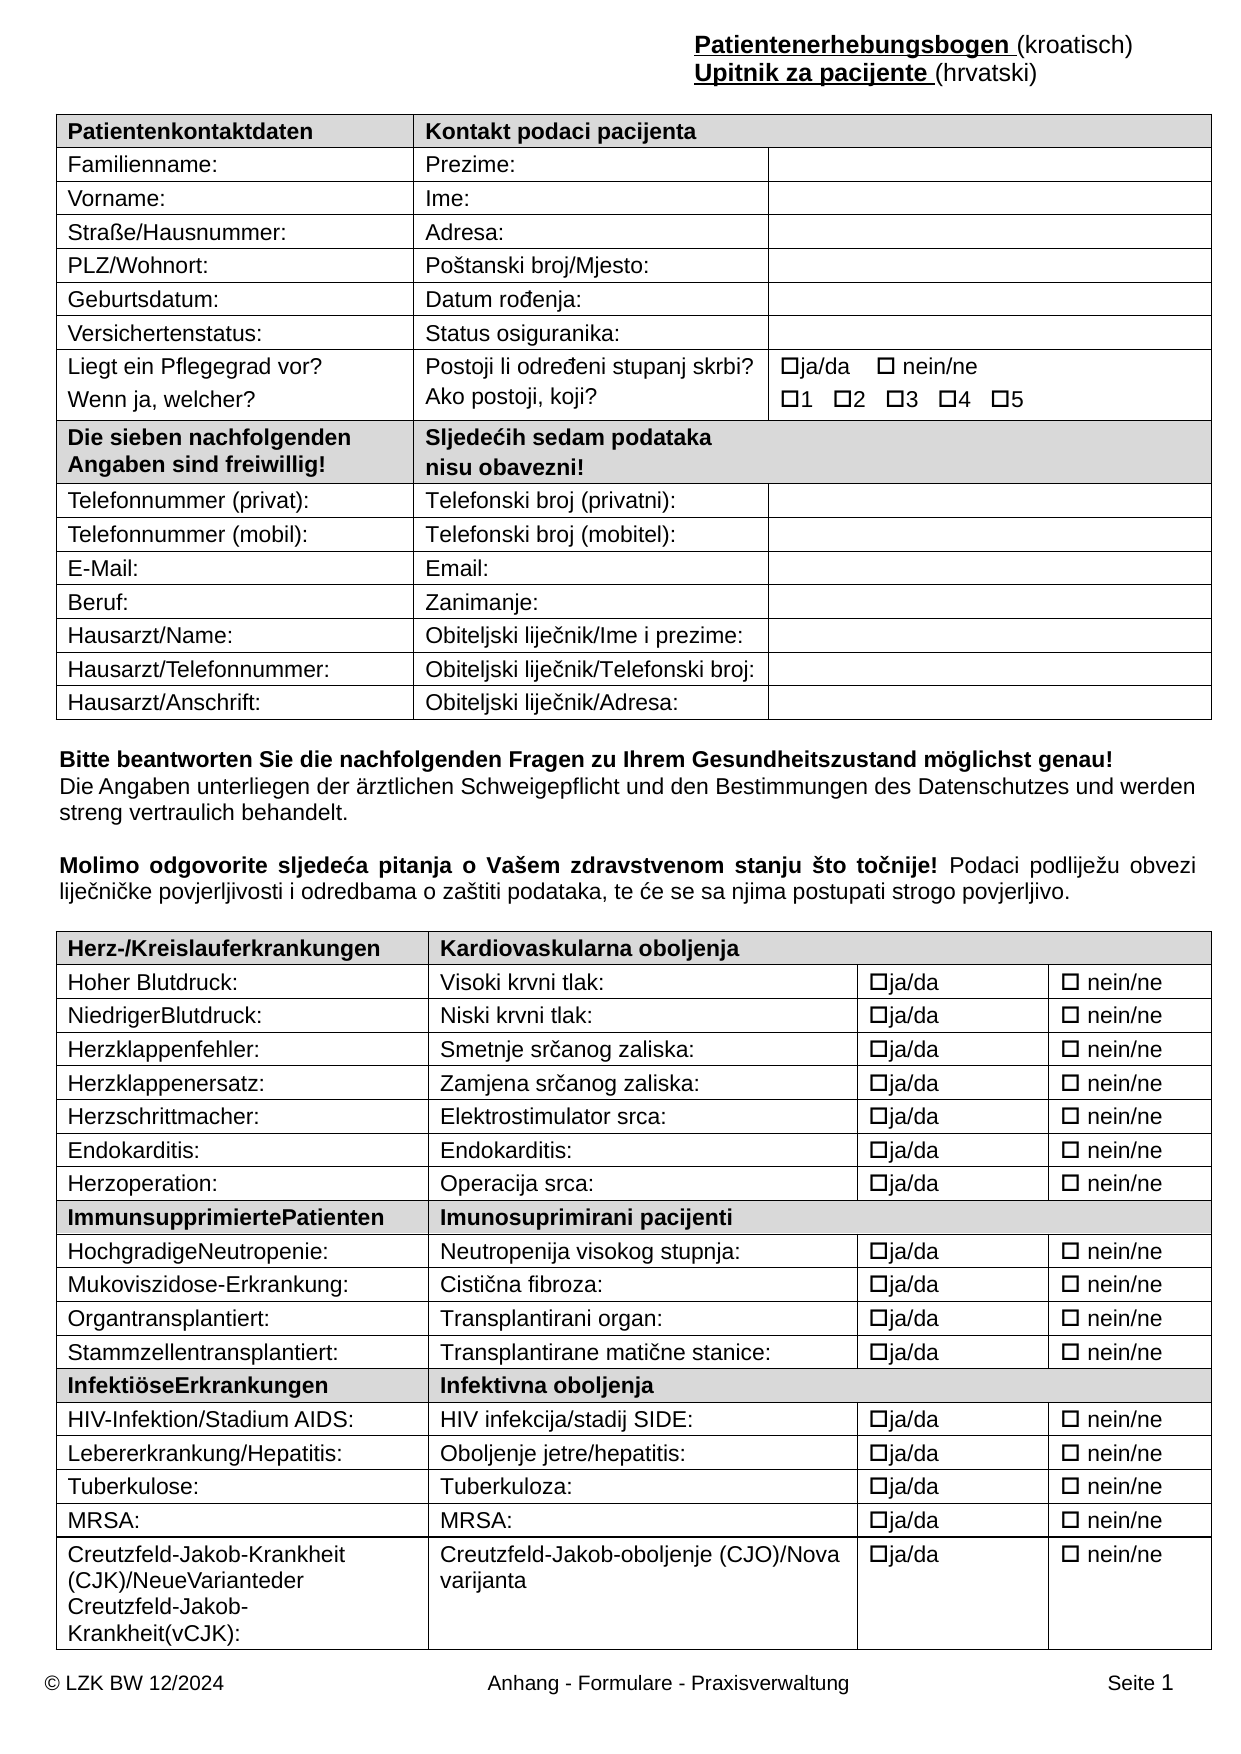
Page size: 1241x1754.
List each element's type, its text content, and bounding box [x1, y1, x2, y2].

table_cell Creutzfeld-Jakob-oboljenje (CJO)/Nova varijanta [429, 1538, 857, 1649]
table_cell nein/ne [1049, 1268, 1211, 1301]
table_cell ja/da [858, 1066, 1048, 1099]
table_cell ja/da [858, 1167, 1048, 1200]
table_cell ImmunsupprimiertePatienten [57, 1201, 428, 1233]
table_cell Ime: [414, 182, 768, 214]
table_cell nein/ne [1049, 1100, 1211, 1133]
table_cell [769, 182, 1211, 214]
table_cell ja/da [858, 1403, 1048, 1435]
table_cell Operacija srca: [429, 1167, 857, 1200]
table_cell Prezime: [414, 148, 768, 181]
table_cell nein/ne [1049, 1538, 1211, 1649]
table_cell nein/ne [1049, 999, 1211, 1032]
table_cell Herzklappenersatz: [57, 1066, 428, 1099]
table_cell Infektivna oboljenja [429, 1369, 857, 1402]
table_cell Postoji li određeni stupanj skrbi? Ako postoji, koji? [414, 350, 768, 420]
table_cell Obiteljski liječnik/Ime i prezime: [414, 619, 768, 652]
table_cell HIV-Infektion/Stadium AIDS: [57, 1403, 428, 1435]
table_cell Geburtsdatum: [57, 283, 413, 315]
table_cell Zamjena srčanog zaliska: [429, 1066, 857, 1099]
table_cell Vorname: [57, 182, 413, 214]
table_cell Cistična fibroza: [429, 1268, 857, 1301]
table_cell Herzschrittmacher: [57, 1100, 428, 1133]
table_cell ja/da [858, 1302, 1048, 1334]
table_cell Telefonski broj (privatni): [414, 484, 768, 517]
table_cell Tuberkulose: [57, 1470, 428, 1503]
table_cell [769, 215, 1211, 248]
table_cell HochgradigeNeutropenie: [57, 1235, 428, 1267]
table_cell [857, 1369, 1049, 1402]
table_cell nein/ne [1049, 1235, 1211, 1267]
table_cell Poštanski broj/Mjesto: [414, 249, 768, 282]
table_cell [769, 484, 1211, 517]
table_cell Imunosuprimirani pacijenti [429, 1201, 857, 1233]
table_header Kardiovaskularna oboljenja [429, 932, 857, 964]
table_cell Telefonski broj (mobitel): [414, 518, 768, 551]
table_cell E-Mail: [57, 552, 413, 584]
table_cell Herzoperation: [57, 1167, 428, 1200]
table_cell [769, 585, 1211, 618]
table_cell nein/ne [1049, 1033, 1211, 1065]
table_cell PLZ/Wohnort: [57, 249, 413, 282]
table_cell Lebererkrankung/Hepatitis: [57, 1436, 428, 1469]
table_cell Visoki krvni tlak: [429, 965, 857, 998]
table_cell Straße/Hausnummer: [57, 215, 413, 248]
table_cell ja/da [858, 1336, 1048, 1368]
table_cell ja/da [858, 1436, 1048, 1469]
table_cell Email: [414, 552, 768, 584]
table_cell MRSA: [429, 1504, 857, 1536]
table_cell Telefonnummer (mobil): [57, 518, 413, 551]
table_cell ja/da [858, 1504, 1048, 1536]
table_cell nein/ne [1049, 1134, 1211, 1166]
table_cell Liegt ein Pflegegrad vor? Wenn ja, welcher? [57, 350, 413, 420]
text Bitte beantworten Sie die nachfolgenden Fragen zu Ihrem Gesundheitszustand möglichst genau! [59, 746, 1196, 773]
table_cell Adresa: [414, 215, 768, 248]
table_cell Zanimanje: [414, 585, 768, 618]
table_header [1049, 932, 1211, 964]
table_cell Endokarditis: [57, 1134, 428, 1166]
table_cell Hausarzt/Telefonnummer: [57, 653, 413, 685]
table_cell Hausarzt/Anschrift: [57, 686, 413, 719]
table_header [768, 115, 1211, 147]
table_cell [1049, 1369, 1211, 1402]
table_cell nein/ne [1049, 1167, 1211, 1200]
table_cell Organtransplantiert: [57, 1302, 428, 1334]
table_cell [1049, 1201, 1211, 1233]
table_cell [769, 316, 1211, 349]
table_header Herz-/Kreislauferkrankungen [57, 932, 428, 964]
table_cell nein/ne [1049, 1504, 1211, 1536]
table_cell nein/ne [1049, 1470, 1211, 1503]
table_cell [769, 619, 1211, 652]
table_cell ja/da [858, 1268, 1048, 1301]
table_cell NiedrigerBlutdruck: [57, 999, 428, 1032]
table_cell Transplantirane matične stanice: [429, 1336, 857, 1368]
table_cell [769, 686, 1211, 719]
table_cell [769, 148, 1211, 181]
table_cell Stammzellentransplantiert: [57, 1336, 428, 1368]
table_cell ja/da [858, 999, 1048, 1032]
table_cell nein/ne [1049, 1403, 1211, 1435]
table_cell ja/da [858, 965, 1048, 998]
table_header [857, 932, 1049, 964]
text Patientenerhebungsbogen (kroatisch) [59, 29, 1196, 58]
table_cell MRSA: [57, 1504, 428, 1536]
table_cell [857, 1201, 1049, 1233]
table_cell Datum rođenja: [414, 283, 768, 315]
table_cell Obiteljski liječnik/Adresa: [414, 686, 768, 719]
table_cell Herzklappenfehler: [57, 1033, 428, 1065]
table_cell Obiteljski liječnik/Telefonski broj: [414, 653, 768, 685]
table_cell ja/da [858, 1033, 1048, 1065]
table_cell Die sieben nachfolgenden Angaben sind freiwillig! [57, 421, 413, 483]
table_cell ja/da [858, 1470, 1048, 1503]
table_cell Niski krvni tlak: [429, 999, 857, 1032]
table_cell ja/da [858, 1235, 1048, 1267]
text Die Angaben unterliegen der ärztlichen Schweigepflicht und den Bestimmungen des Datenschutzes und werden streng vertraulich behandelt. [59, 773, 1196, 825]
table_cell Creutzfeld-Jakob-Krankheit (CJK)/NeueVarianteder Creutzfeld-Jakob-Krankheit(vCJK): [57, 1538, 428, 1649]
table_cell ja/da [858, 1538, 1048, 1649]
table_cell Tuberkuloza: [429, 1470, 857, 1503]
table_cell Elektrostimulator srca: [429, 1100, 857, 1133]
table_cell nein/ne [1049, 1066, 1211, 1099]
table_cell Hausarzt/Name: [57, 619, 413, 652]
table_cell Hoher Blutdruck: [57, 965, 428, 998]
table_cell InfektiöseErkrankungen [57, 1369, 428, 1402]
table_cell Beruf: [57, 585, 413, 618]
table_cell ja/da nein/ne 1 2 3 4 5 [769, 350, 1211, 420]
table_cell nein/ne [1049, 1302, 1211, 1334]
table_cell Mukoviszidose-Erkrankung: [57, 1268, 428, 1301]
table_cell Status osiguranika: [414, 316, 768, 349]
table_cell nein/ne [1049, 965, 1211, 998]
table_cell Sljedećih sedam podataka nisu obavezni! [414, 421, 1211, 483]
table_cell ja/da [858, 1134, 1048, 1166]
table_cell nein/ne [1049, 1336, 1211, 1368]
table_cell nein/ne [1049, 1436, 1211, 1469]
table_cell [769, 518, 1211, 551]
table_cell Transplantirani organ: [429, 1302, 857, 1334]
table_cell ja/da [858, 1100, 1048, 1133]
table_header Patientenkontaktdaten [57, 115, 413, 147]
table_cell [769, 552, 1211, 584]
table_cell Neutropenija visokog stupnja: [429, 1235, 857, 1267]
table_cell [769, 283, 1211, 315]
table_cell Endokarditis: [429, 1134, 857, 1166]
table_cell Familienname: [57, 148, 413, 181]
table_cell Telefonnummer (privat): [57, 484, 413, 517]
table_cell Versichertenstatus: [57, 316, 413, 349]
table_header Kontakt podaci pacijenta [414, 115, 768, 147]
table_cell Smetnje srčanog zaliska: [429, 1033, 857, 1065]
text Upitnik za pacijente (hrvatski) [44, 58, 1196, 87]
table_cell HIV infekcija/stadij SIDE: [429, 1403, 857, 1435]
table_cell [769, 249, 1211, 282]
table_cell [769, 653, 1211, 685]
text Molimo odgovorite sljedeća pitanja o Vašem zdravstvenom stanju što točnije! Podaci podliježu obvezi liječničke povjerljivosti i odredbama o zaštiti podataka, te će se sa njima postupati strogo povjerljivo. [59, 852, 1196, 904]
table_cell Oboljenje jetre/hepatitis: [429, 1436, 857, 1469]
